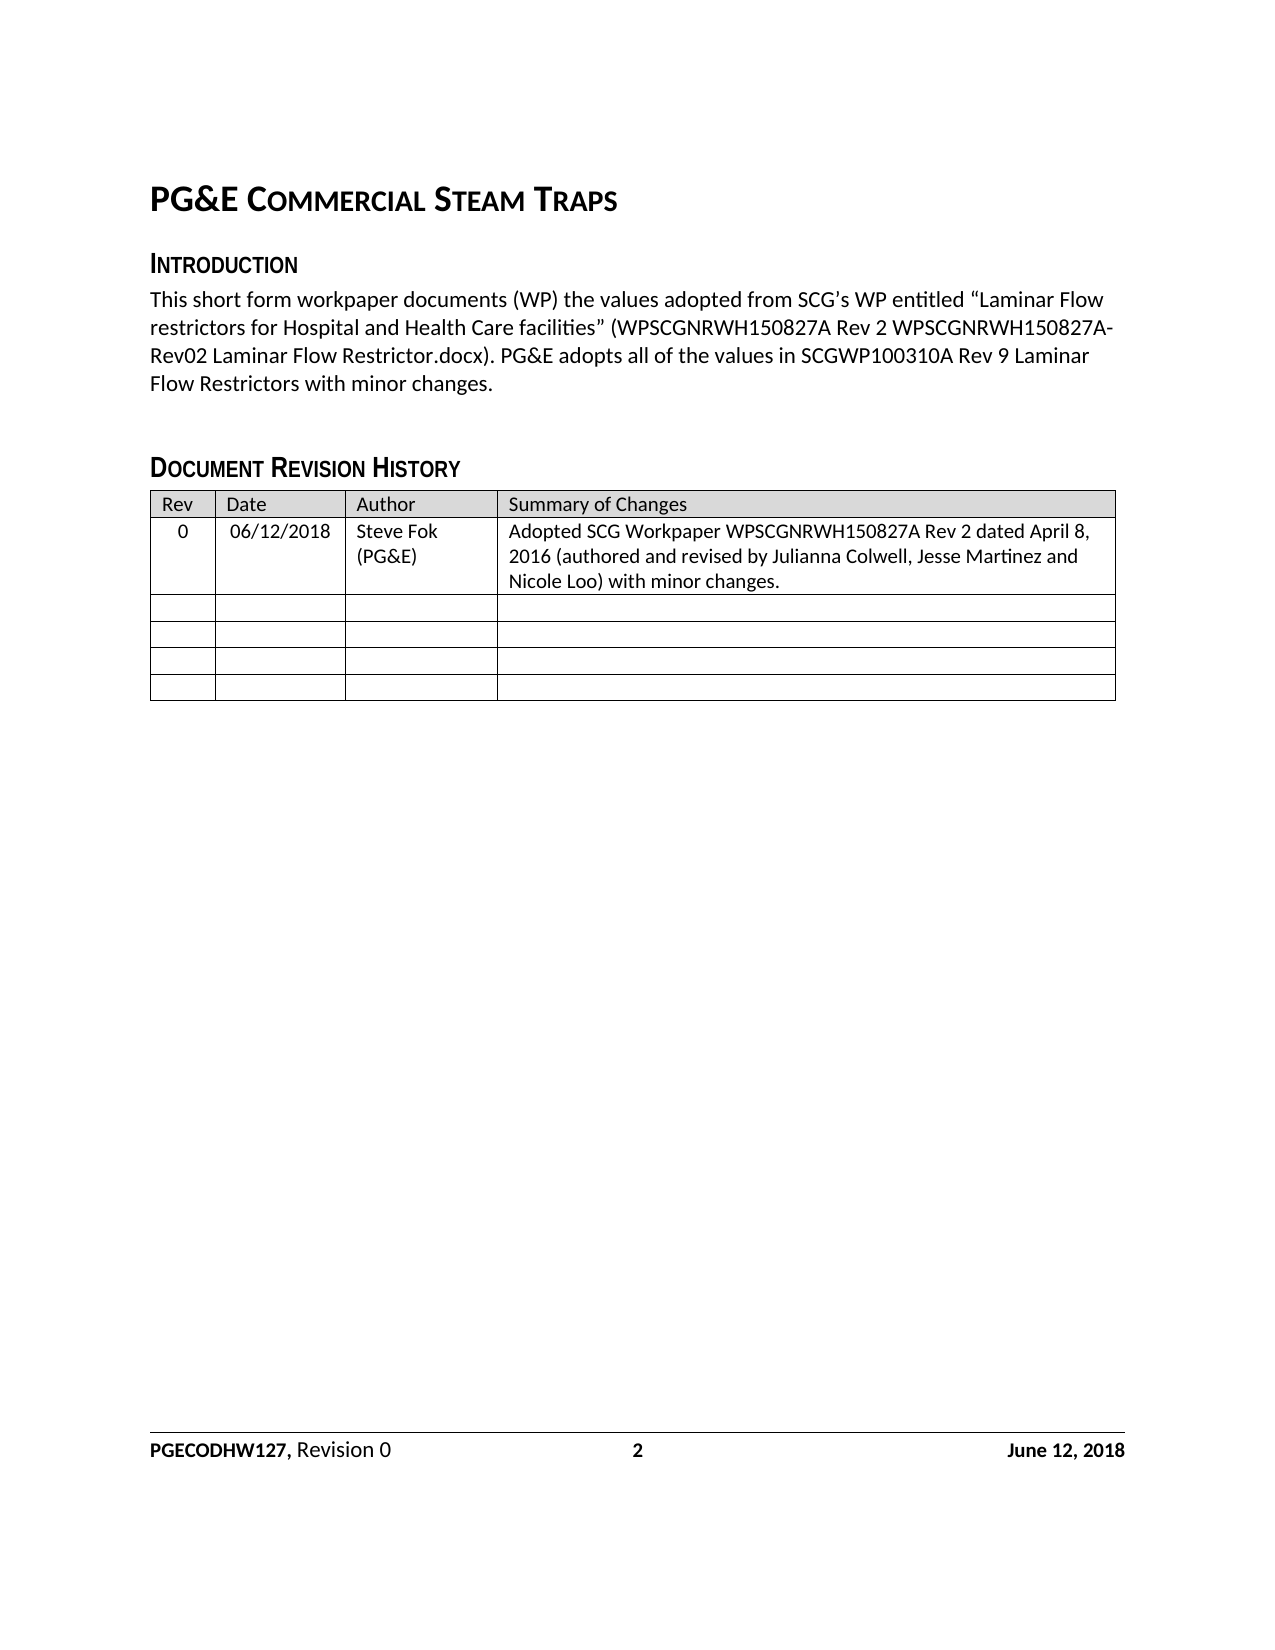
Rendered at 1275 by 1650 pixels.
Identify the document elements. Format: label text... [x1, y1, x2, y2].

table_header Date [216, 491, 345, 517]
table_cell [498, 675, 1115, 700]
table_cell [498, 622, 1115, 647]
subtitle PG&E Commercial Steam Traps [150, 175, 1125, 221]
table_cell [216, 648, 345, 673]
table_cell [151, 648, 215, 673]
table_cell 06/12/2018 [216, 518, 345, 594]
table_cell [346, 622, 497, 647]
table_cell [216, 622, 345, 647]
table_cell Adopted SCG Workpaper WPSCGNRWH150827A Rev 2 dated April 8, 2016 (authored and revised by Julianna Colwell, Jesse Martinez and Nicole Loo) with minor changes. [498, 518, 1115, 594]
table_cell [498, 648, 1115, 673]
table_cell [151, 622, 215, 647]
subtitle Document Revision History [150, 451, 1125, 484]
table_cell [216, 675, 345, 700]
table_header Summary of Changes [498, 491, 1115, 517]
text This short form workpaper documents (WP) the values adopted from SCG’s WP entitled “Laminar Flow restrictors for Hospital and Health Care facilities” (WPSCGNRWH150827A Rev 2 WPSCGNRWH150827A-Rev02 Laminar Flow Restrictor.docx). PG&E adopts all of the values in SCGWP100310A Rev 9 Laminar Flow Restrictors with minor changes. [150, 286, 1125, 398]
table_cell 0 [151, 518, 215, 594]
table_cell [346, 675, 497, 700]
table_cell [498, 595, 1115, 621]
subtitle Introduction [150, 246, 1125, 279]
table_cell [151, 595, 215, 621]
table_cell Steve Fok (PG&E) [346, 518, 497, 594]
table_header Rev [151, 491, 215, 517]
table_cell [151, 675, 215, 700]
table_cell [216, 595, 345, 621]
table_header Author [346, 491, 497, 517]
table_cell [346, 648, 497, 673]
table_cell [346, 595, 497, 621]
